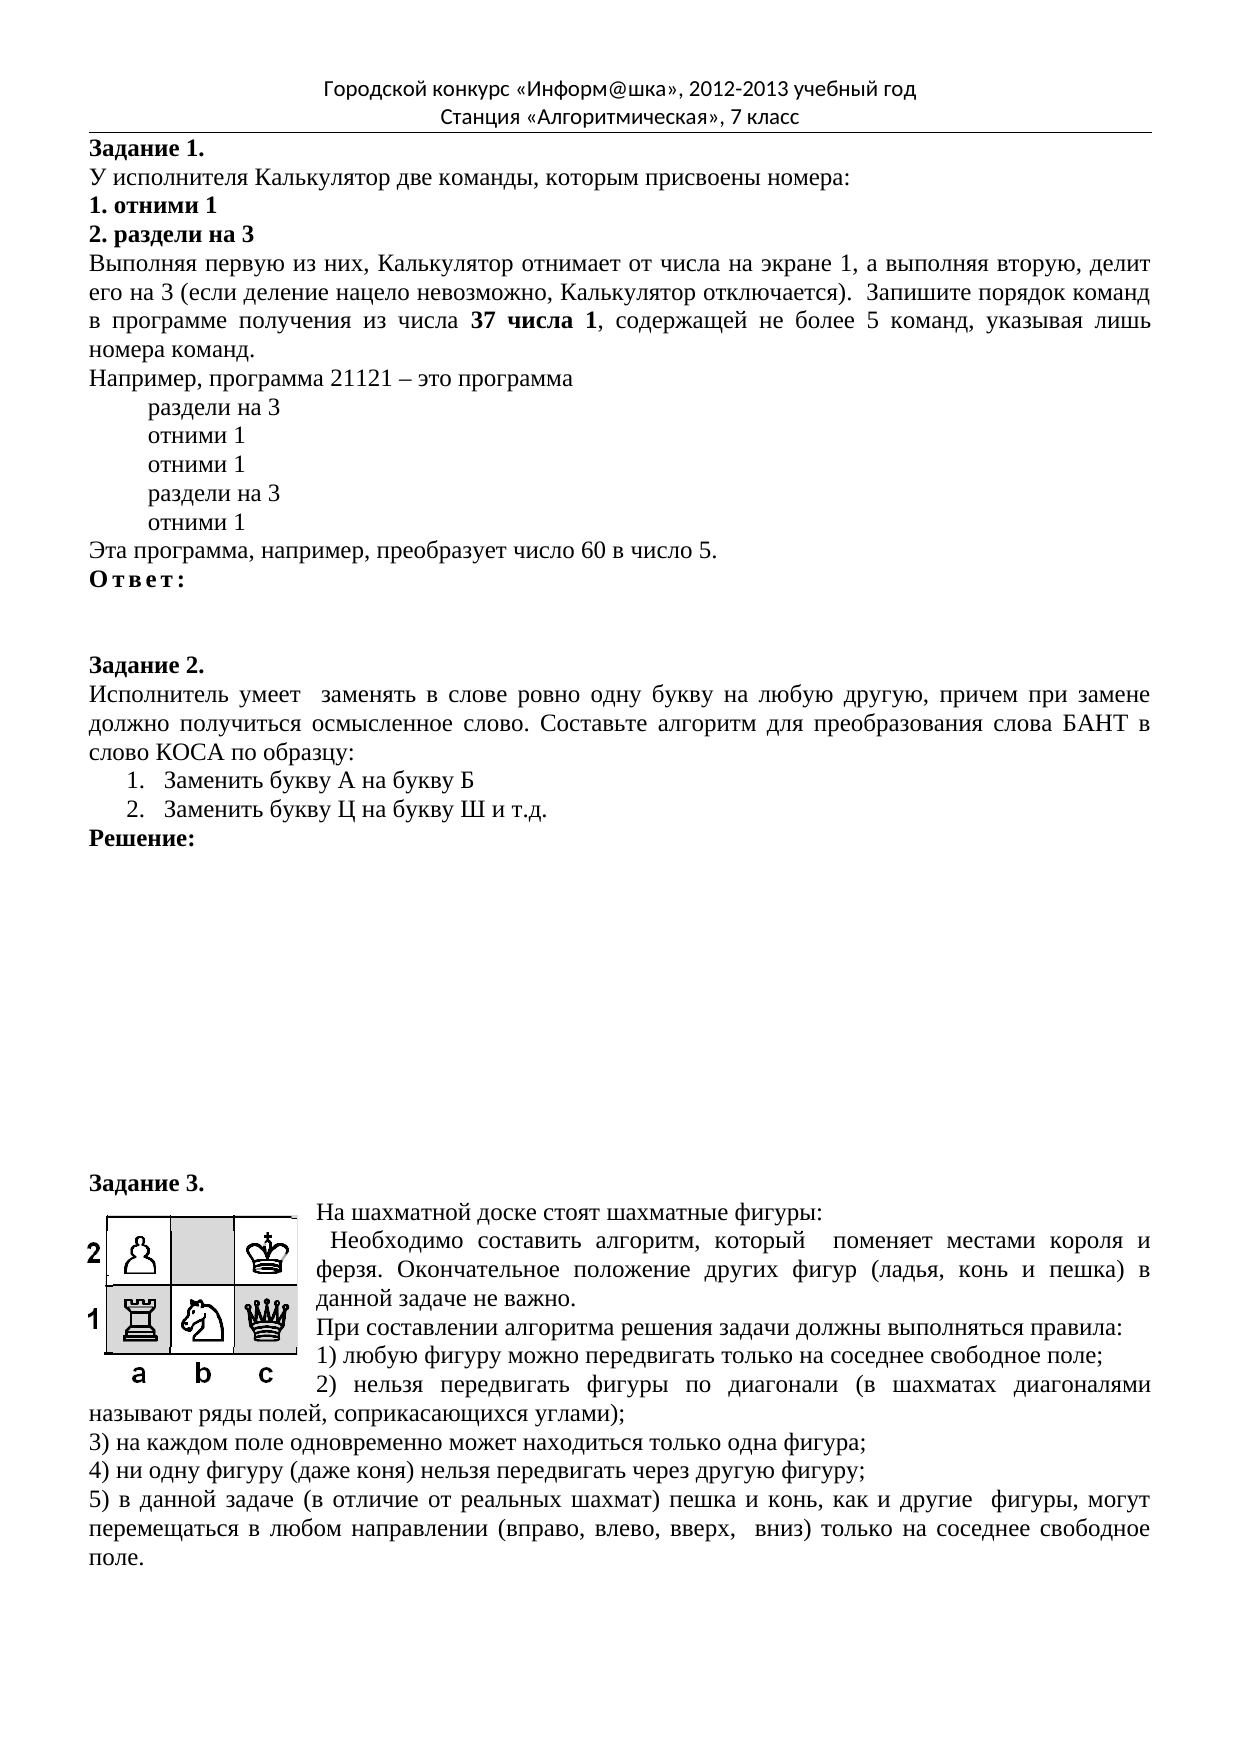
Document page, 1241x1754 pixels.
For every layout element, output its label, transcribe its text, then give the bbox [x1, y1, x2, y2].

text Ответ: [89, 564, 1152, 593]
text Например, программа 21121 – это программа [89, 363, 1152, 392]
text 3) на каждом поле одновременно может находиться только одна фигура; [89, 1427, 1152, 1455]
text Необходимо составить алгоритм, который поменяет местами короля и ферзя. Окончательное положение других фигур (ладья, конь и пешка) в данной задаче не важно. [298, 1225, 1152, 1312]
list Заменить букву Ц на букву Ш и т.д. [126, 794, 1152, 823]
text отними 1 [148, 507, 1152, 535]
text 5) в данной задаче (в отличие от реальных шахмат) пешка и конь, как и другие фигуры, могут перемещаться в любом направлении (вправо, влево, вверх, вниз) только на соседнее свободное поле. [89, 1484, 1152, 1570]
text Выполняя первую из них, Калькулятор отнимает от числа на экране 1, а выполняя вторую, делит его на 3 (если деление нацело невозможно, Калькулятор отключается). Запишите порядок команд в программе получения из числа 37 числа 1, содержащей не более 5 команд, указывая лишь номера команд. [89, 248, 1152, 363]
text Задание 1. [89, 133, 1152, 162]
text Задание 3. [89, 1168, 1152, 1197]
text 1) любую фигуру можно передвигать только на соседнее свободное поле; [298, 1340, 1152, 1369]
text отними 1 [148, 420, 1152, 449]
text 2) нельзя передвигать фигуры по диагонали (в шахматах диагоналями называют ряды полей, соприкасающихся углами); [89, 1369, 1152, 1427]
text Решение: [89, 823, 1152, 852]
text При составлении алгоритма решения задачи должны выполняться правила: [298, 1312, 1152, 1340]
picture [81, 1215, 298, 1387]
text раздели на 3 [148, 478, 1152, 507]
list Заменить букву А на букву Б [126, 765, 1152, 794]
text Задание 2. [89, 650, 1152, 679]
text На шахматной доске стоят шахматные фигуры: [89, 1197, 1152, 1225]
text 1. отними 1 [89, 190, 1152, 219]
text раздели на 3 [148, 392, 1152, 420]
text Исполнитель умеет заменять в слове ровно одну букву на любую другую, причем при замене должно получиться осмысленное слово. Составьте алгоритм для преобразования слова БАНТ в слово КОСА по образцу: [89, 679, 1152, 765]
text У исполнителя Калькулятор две команды, которым присвоены номера: [89, 162, 1152, 190]
text отними 1 [148, 449, 1152, 478]
text 2. раздели на 3 [89, 219, 1152, 248]
text Эта программа, например, преобразует число 60 в число 5. [89, 535, 1152, 564]
text 4) ни одну фигуру (даже коня) нельзя передвигать через другую фигуру; [89, 1455, 1152, 1484]
